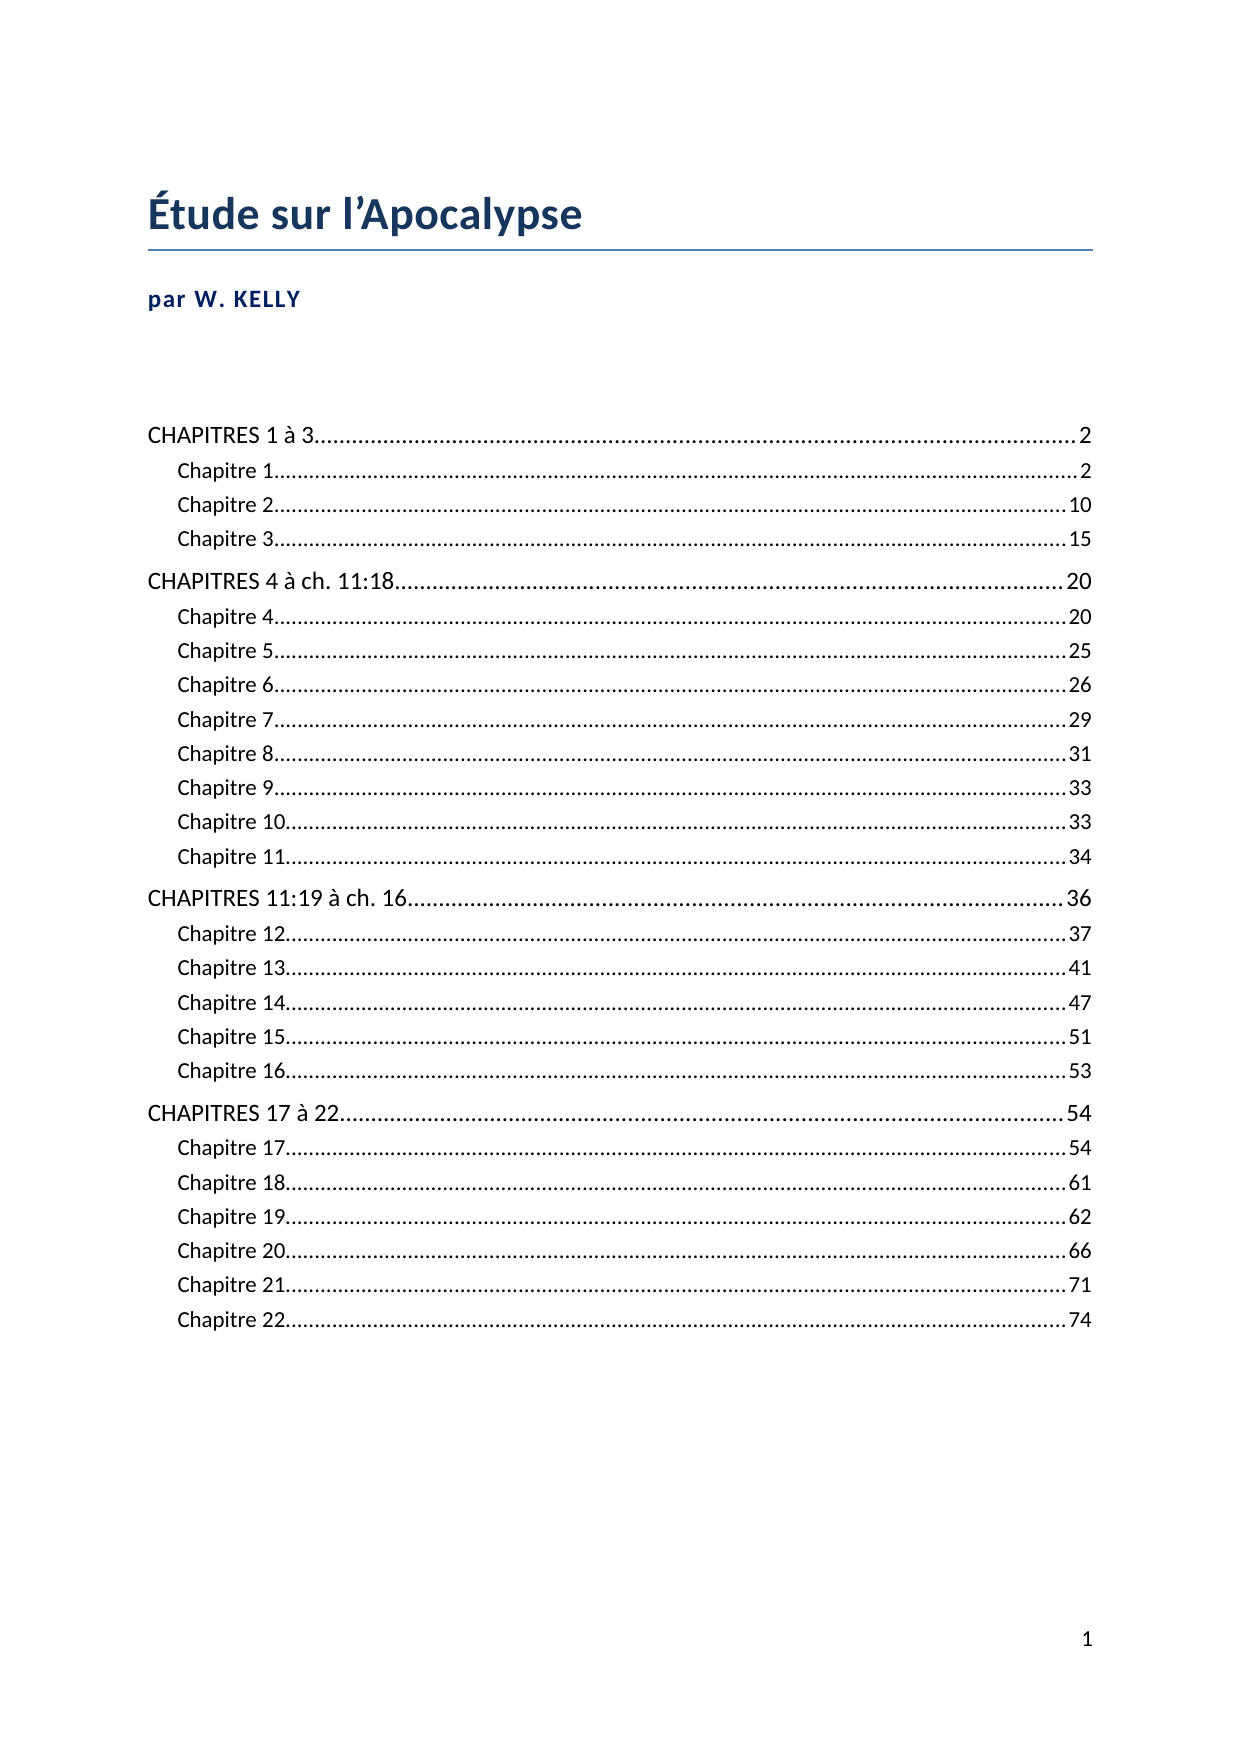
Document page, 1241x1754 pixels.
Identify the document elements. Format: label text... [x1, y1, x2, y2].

text Chapitre 13 41 [177, 953, 1093, 981]
text Chapitre 2 10 [177, 490, 1093, 518]
text Chapitre 6 26 [177, 670, 1093, 698]
title Étude sur l’Apocalypse [148, 185, 1093, 249]
text Chapitre 4 20 [177, 602, 1093, 630]
text CHAPITRES 1 à 3 2 [148, 419, 1093, 450]
text Chapitre 1 2 [177, 456, 1093, 484]
text Chapitre 18 61 [177, 1168, 1093, 1196]
text Chapitre 17 54 [177, 1133, 1093, 1161]
text Chapitre 22 74 [177, 1305, 1093, 1333]
text Chapitre 9 33 [177, 773, 1093, 801]
text Chapitre 21 71 [177, 1271, 1093, 1298]
text Chapitre 19 62 [177, 1202, 1093, 1230]
text Chapitre 15 51 [177, 1022, 1093, 1050]
text Chapitre 5 25 [177, 636, 1093, 664]
subtitle par W. KELLY [148, 283, 1093, 313]
text Chapitre 11 34 [177, 842, 1093, 870]
text CHAPITRES 17 à 22 54 [148, 1097, 1093, 1127]
text Chapitre 16 53 [177, 1056, 1093, 1084]
text Chapitre 14 47 [177, 988, 1093, 1016]
text CHAPITRES 4 à ch. 11:18 20 [148, 565, 1093, 596]
text Chapitre 8 31 [177, 739, 1093, 767]
text Chapitre 3 15 [177, 524, 1093, 553]
text Chapitre 10 33 [177, 807, 1093, 836]
text Chapitre 12 37 [177, 919, 1093, 947]
text CHAPITRES 11:19 à ch. 16 36 [148, 882, 1093, 913]
text Chapitre 7 29 [177, 705, 1093, 733]
text Chapitre 20 66 [177, 1236, 1093, 1264]
